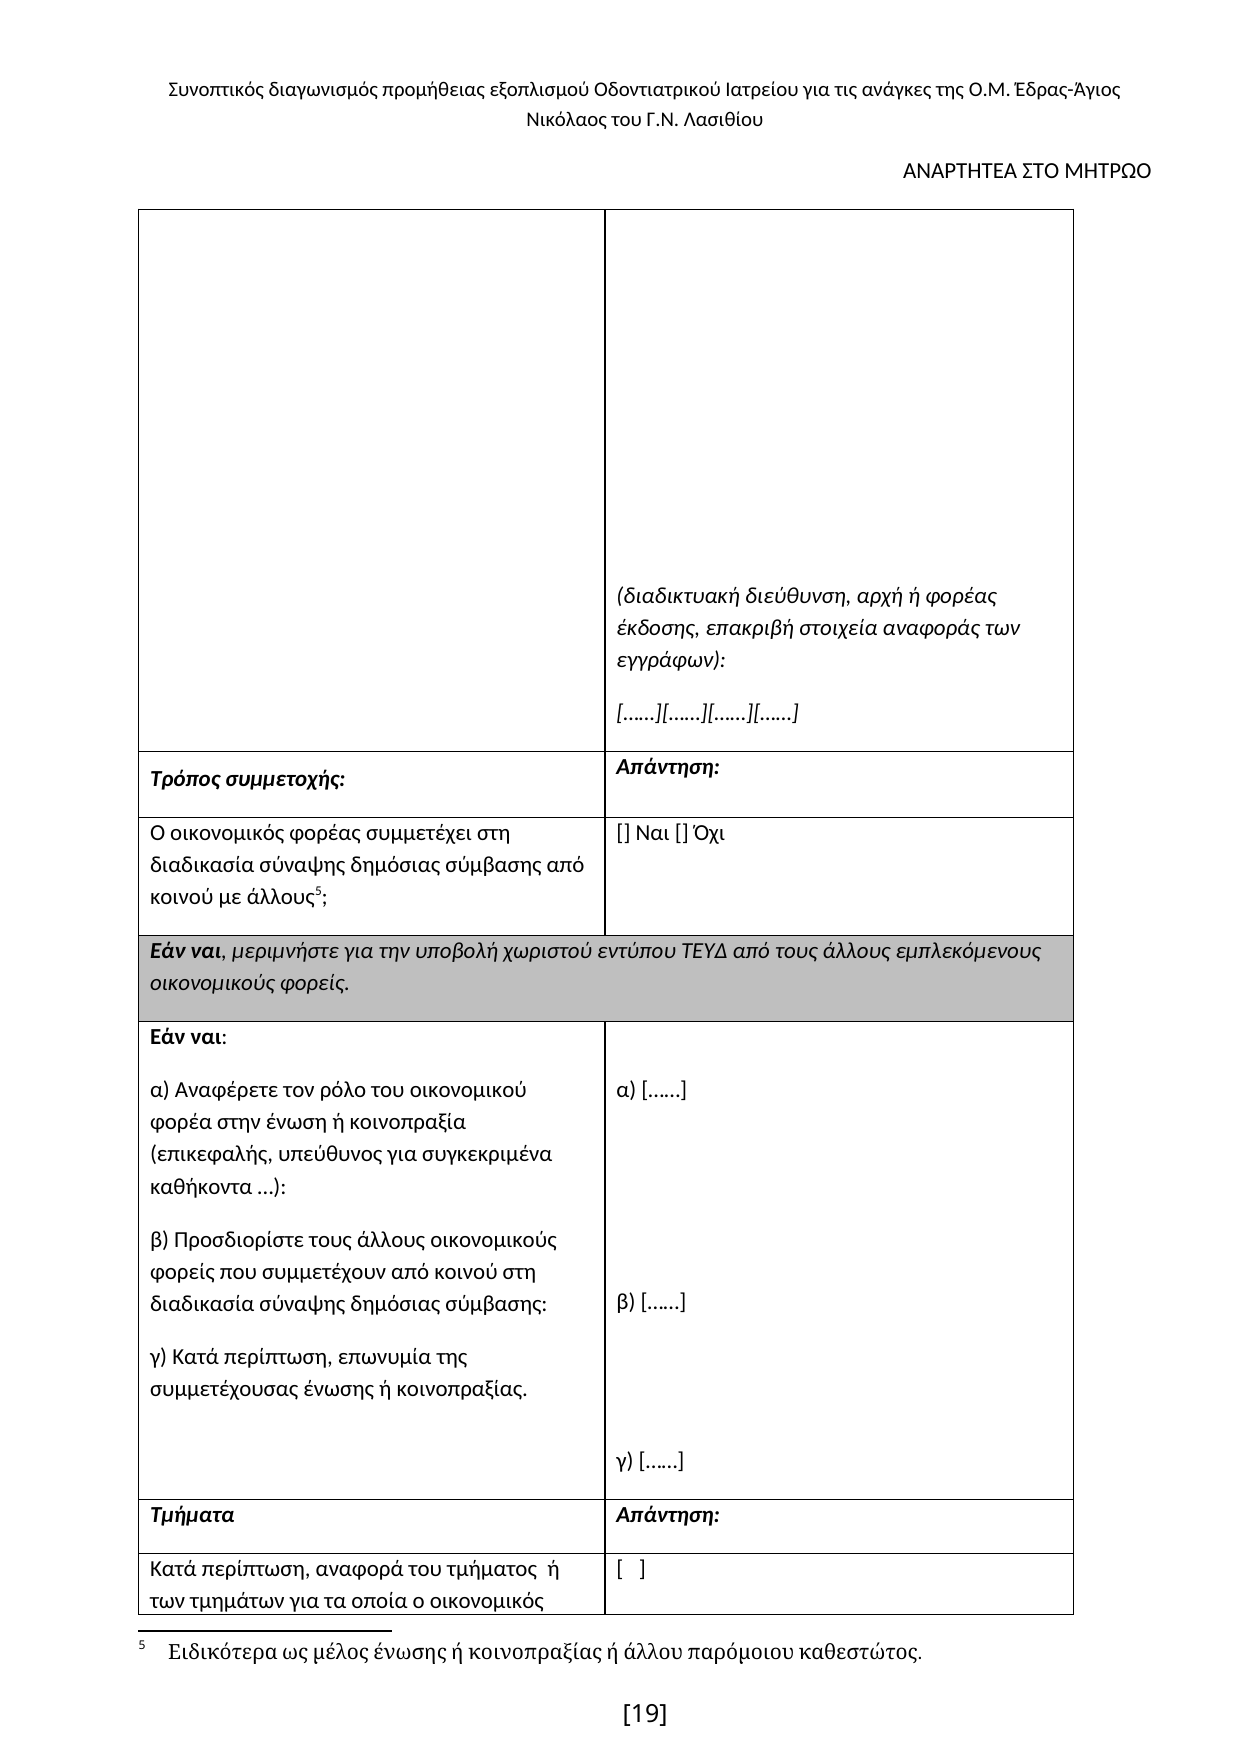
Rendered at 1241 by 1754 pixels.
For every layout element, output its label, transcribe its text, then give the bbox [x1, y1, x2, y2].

table_cell α) [……] β) [……] γ) [……] [606, 1022, 1073, 1499]
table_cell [139, 210, 604, 751]
table_cell Τμήματα [139, 1500, 604, 1553]
table_cell Απάντηση: [606, 752, 1073, 817]
table_cell [] Ναι [] Όχι [606, 818, 1073, 935]
table_cell Εάν ναι: α) Αναφέρετε τον ρόλο του οικονομικού φορέα στην ένωση ή κοινοπραξία (επικεφαλής, υπεύθυνος για συγκεκριμένα καθήκοντα …): β) Προσδιορίστε τους άλλους οικονομικούς φορείς που συμμετέχουν από κοινού στη διαδικασία σύναψης δημόσιας σύμβασης: γ) Κατά περίπτωση, επωνυμία της συμμετέχουσας ένωσης ή κοινοπραξίας. [139, 1022, 604, 1499]
table_cell Απάντηση: [606, 1500, 1073, 1553]
table_cell Τρόπος συμμετοχής: [139, 752, 604, 817]
table_cell Εάν ναι, μεριμνήστε για την υποβολή χωριστού εντύπου ΤΕΥΔ από τους άλλους εμπλεκόμενους οικονομικούς φορείς. [139, 936, 1073, 1021]
table_cell [ ] [606, 1554, 1073, 1614]
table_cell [606, 210, 1073, 751]
table_cell Ο οικονομικός φορέας συμμετέχει στη διαδικασία σύναψης δημόσιας σύμβασης από κοινού με άλλους; [139, 818, 604, 935]
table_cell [139, 1554, 604, 1614]
